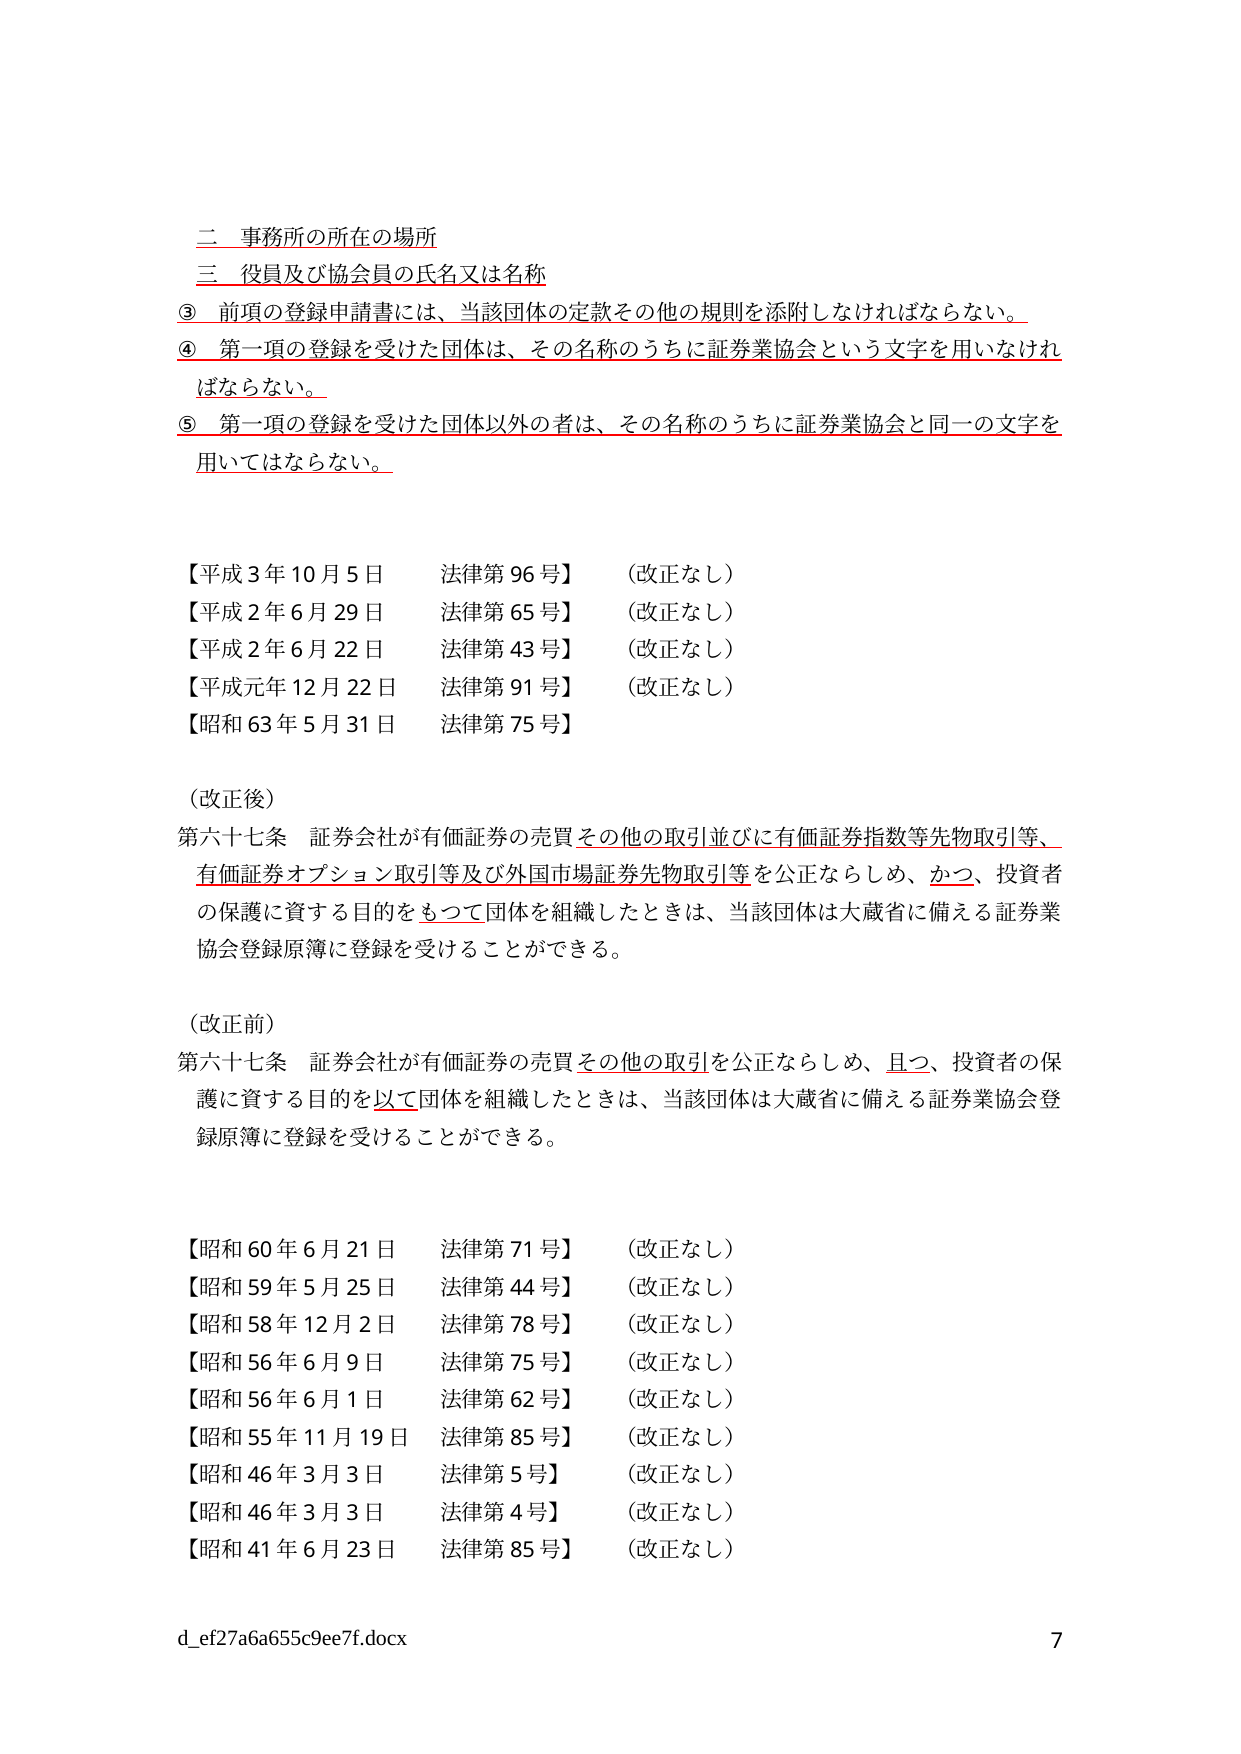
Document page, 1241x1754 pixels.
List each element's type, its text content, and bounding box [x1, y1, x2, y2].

text 【平成3年10月5日 法律第96号】 （改正なし） [177, 554, 1063, 592]
text 【昭和56年6月1日 法律第62号】 （改正なし） [177, 1379, 1063, 1417]
text 第六十七条 証券会社が有価証券の売買その他の取引並びに有価証券指数等先物取引等、有価証券オプション取引等及び外国市場証券先物取引等を公正ならしめ、かつ、投資者の保護に資する目的をもつて団体を組織したときは、当該団体は大蔵省に備える証券業協会登録原簿に登録を受けることができる。 [177, 817, 1063, 967]
text 二 事務所の所在の場所 [196, 217, 1063, 254]
text 【昭和60年6月21日 法律第71号】 （改正なし） [177, 1229, 1063, 1267]
text ④ 第一項の登録を受けた団体は、その名称のうちに証券業協会という文字を用いなければならない。 [177, 329, 1063, 404]
text 【平成2年6月22日 法律第43号】 （改正なし） [177, 629, 1063, 667]
text （改正後） [177, 779, 1063, 817]
text 【昭和63年5月31日 法律第75号】 [177, 704, 1063, 742]
text 三 役員及び協会員の氏名又は名称 [196, 254, 1063, 292]
text 【昭和55年11月19日 法律第85号】 （改正なし） [177, 1417, 1063, 1454]
text 【昭和46年3月3日 法律第4号】 （改正なし） [177, 1492, 1063, 1529]
text 【昭和58年12月2日 法律第78号】 （改正なし） [177, 1304, 1063, 1342]
text 【昭和41年6月23日 法律第85号】 （改正なし） [177, 1529, 1063, 1567]
text （改正前） [177, 1004, 1063, 1042]
text 【昭和56年6月9日 法律第75号】 （改正なし） [177, 1342, 1063, 1379]
text 第六十七条 証券会社が有価証券の売買その他の取引を公正ならしめ、且つ、投資者の保護に資する目的を以て団体を組織したときは、当該団体は大蔵省に備える証券業協会登録原簿に登録を受けることができる。 [177, 1042, 1063, 1154]
text 【昭和59年5月25日 法律第44号】 （改正なし） [177, 1267, 1063, 1304]
text 【平成2年6月29日 法律第65号】 （改正なし） [177, 592, 1063, 629]
text 【昭和46年3月3日 法律第5号】 （改正なし） [177, 1454, 1063, 1492]
text ③ 前項の登録申請書には、当該団体の定款その他の規則を添附しなければならない。 [177, 292, 1063, 329]
text ⑤ 第一項の登録を受けた団体以外の者は、その名称のうちに証券業協会と同一の文字を用いてはならない。 [177, 404, 1063, 479]
text 【平成元年12月22日 法律第91号】 （改正なし） [177, 667, 1063, 704]
